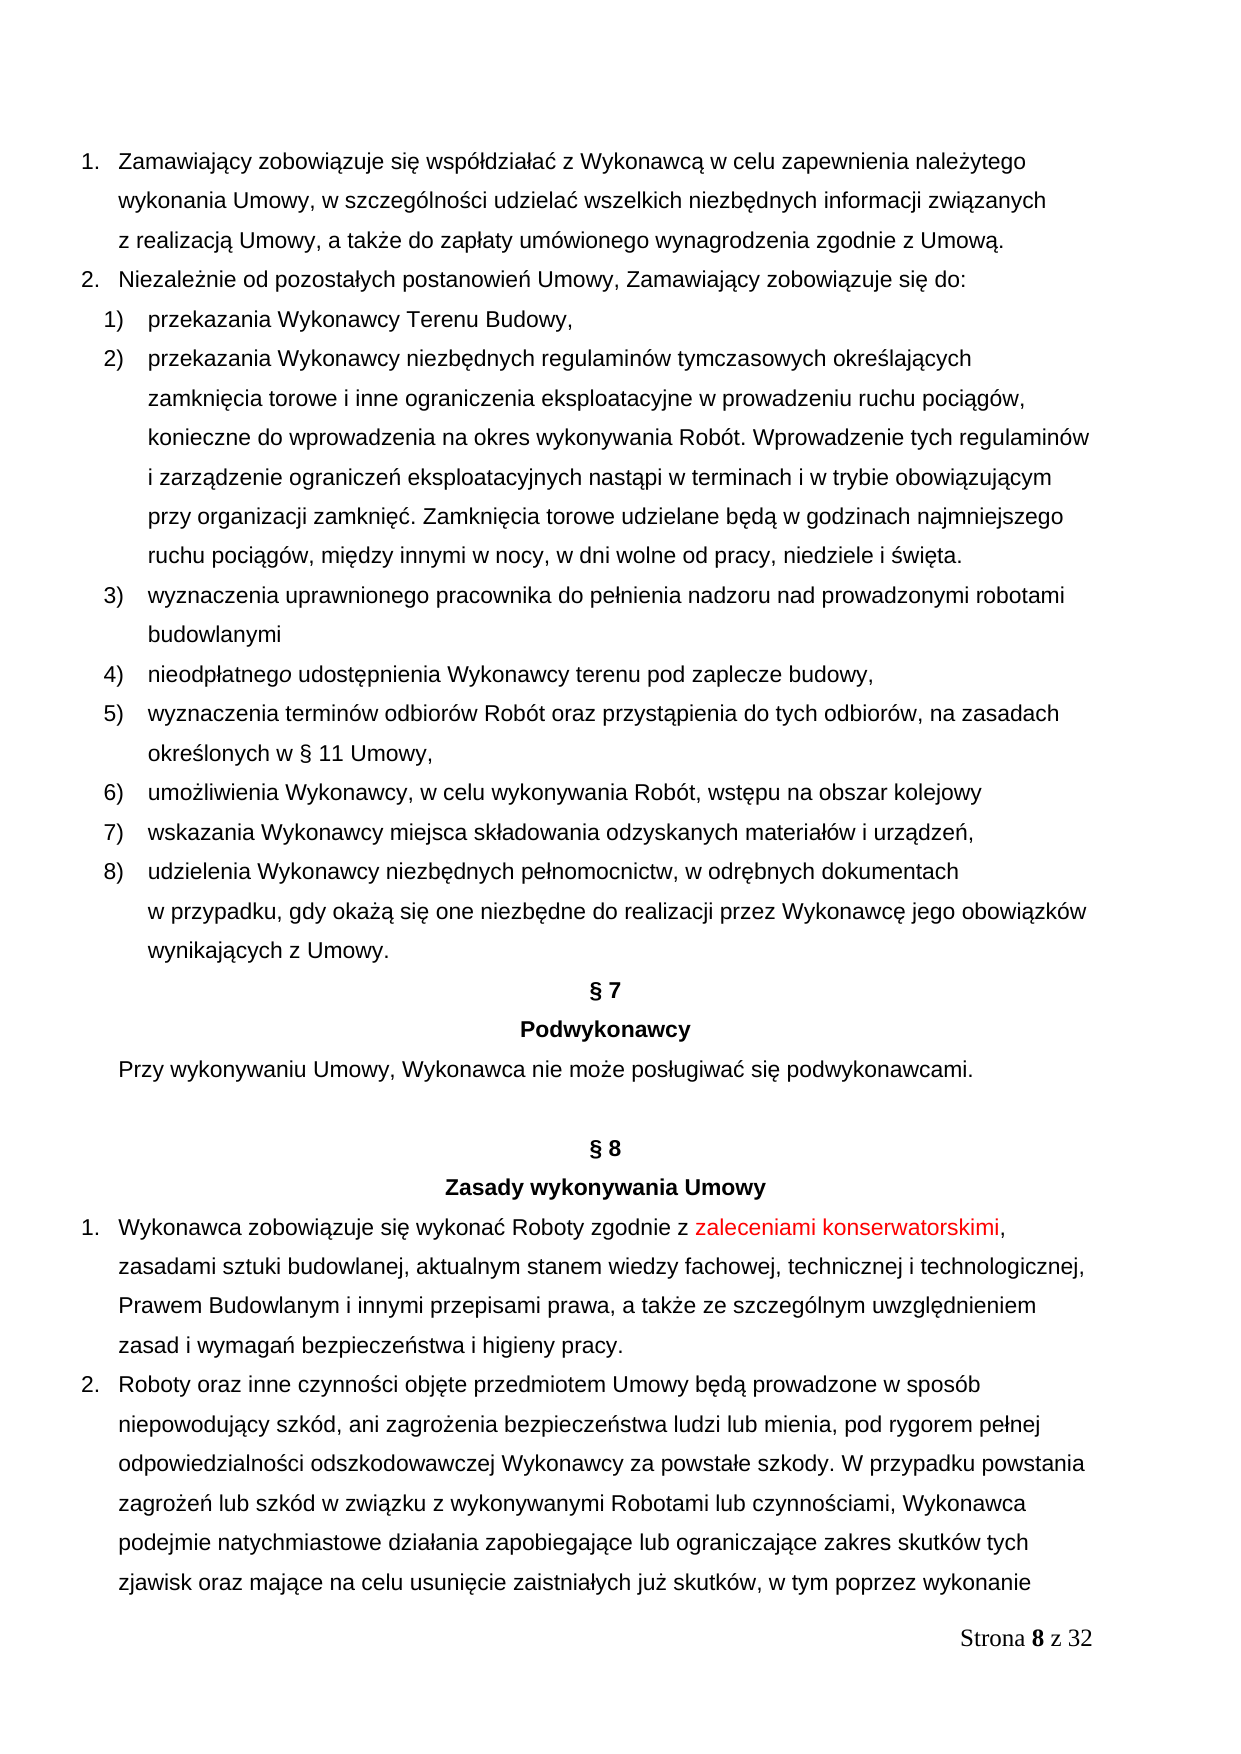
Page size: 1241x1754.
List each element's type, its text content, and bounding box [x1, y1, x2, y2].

list wyznaczenia uprawnionego pracownika do pełnienia nadzoru nad prowadzonymi robotami budowlanymi [103, 582, 1093, 648]
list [81, 1371, 1093, 1595]
list nieodpłatnego udostępnienia Wykonawcy terenu pod zaplecze budowy, [103, 661, 1093, 687]
text Przy wykonywaniu Umowy, Wykonawca nie może posługiwać się podwykonawcami. [118, 1056, 1093, 1082]
list Wykonawca zobowiązuje się wykonać Roboty zgodnie z zaleceniami konserwatorskimi, zasadami sztuki budowlanej, aktualnym stanem wiedzy fachowej, technicznej i technologicznej, Prawem Budowlanym i innymi przepisami prawa, a także ze szczególnym uwzględnieniem zasad i wymagań bezpieczeństwa i higieny pracy. [81, 1213, 1093, 1358]
text Zasady wykonywania Umowy [118, 1174, 1093, 1200]
text § 7 [118, 977, 1093, 1003]
list wyznaczenia terminów odbiorów Robót oraz przystąpienia do tych odbiorów, na zasadach określonych w § 11 Umowy, [103, 700, 1093, 766]
list umożliwienia Wykonawcy, w celu wykonywania Robót, wstępu na obszar kolejowy [103, 779, 1093, 806]
list udzielenia Wykonawcy niezbędnych pełnomocnictw, w odrębnych dokumentach w przypadku, gdy okażą się one niezbędne do realizacji przez Wykonawcę jego obowiązków wynikających z Umowy. [103, 858, 1093, 963]
text § 8 [118, 1134, 1093, 1161]
list Niezależnie od pozostałych postanowień Umowy, Zamawiający zobowiązuje się do: [81, 266, 1093, 292]
list wskazania Wykonawcy miejsca składowania odzyskanych materiałów i urządzeń, [103, 819, 1093, 845]
list Zamawiający zobowiązuje się współdziałać z Wykonawcą w celu zapewnienia należytego wykonania Umowy, w szczególności udzielać wszelkich niezbędnych informacji związanych z realizacją Umowy, a także do zapłaty umówionego wynagrodzenia zgodnie z Umową. [81, 148, 1093, 253]
list przekazania Wykonawcy niezbędnych regulaminów tymczasowych określających zamknięcia torowe i inne ograniczenia eksploatacyjne w prowadzeniu ruchu pociągów, konieczne do wprowadzenia na okres wykonywania Robót. Wprowadzenie tych regulaminów i zarządzenie ograniczeń eksploatacyjnych nastąpi w terminach i w trybie obowiązującym przy organizacji zamknięć. Zamknięcia torowe udzielane będą w godzinach najmniejszego ruchu pociągów, między innymi w nocy, w dni wolne od pracy, niedziele i święta. [103, 345, 1093, 569]
list przekazania Wykonawcy Terenu Budowy, [103, 306, 1093, 332]
text Podwykonawcy [118, 1016, 1093, 1042]
